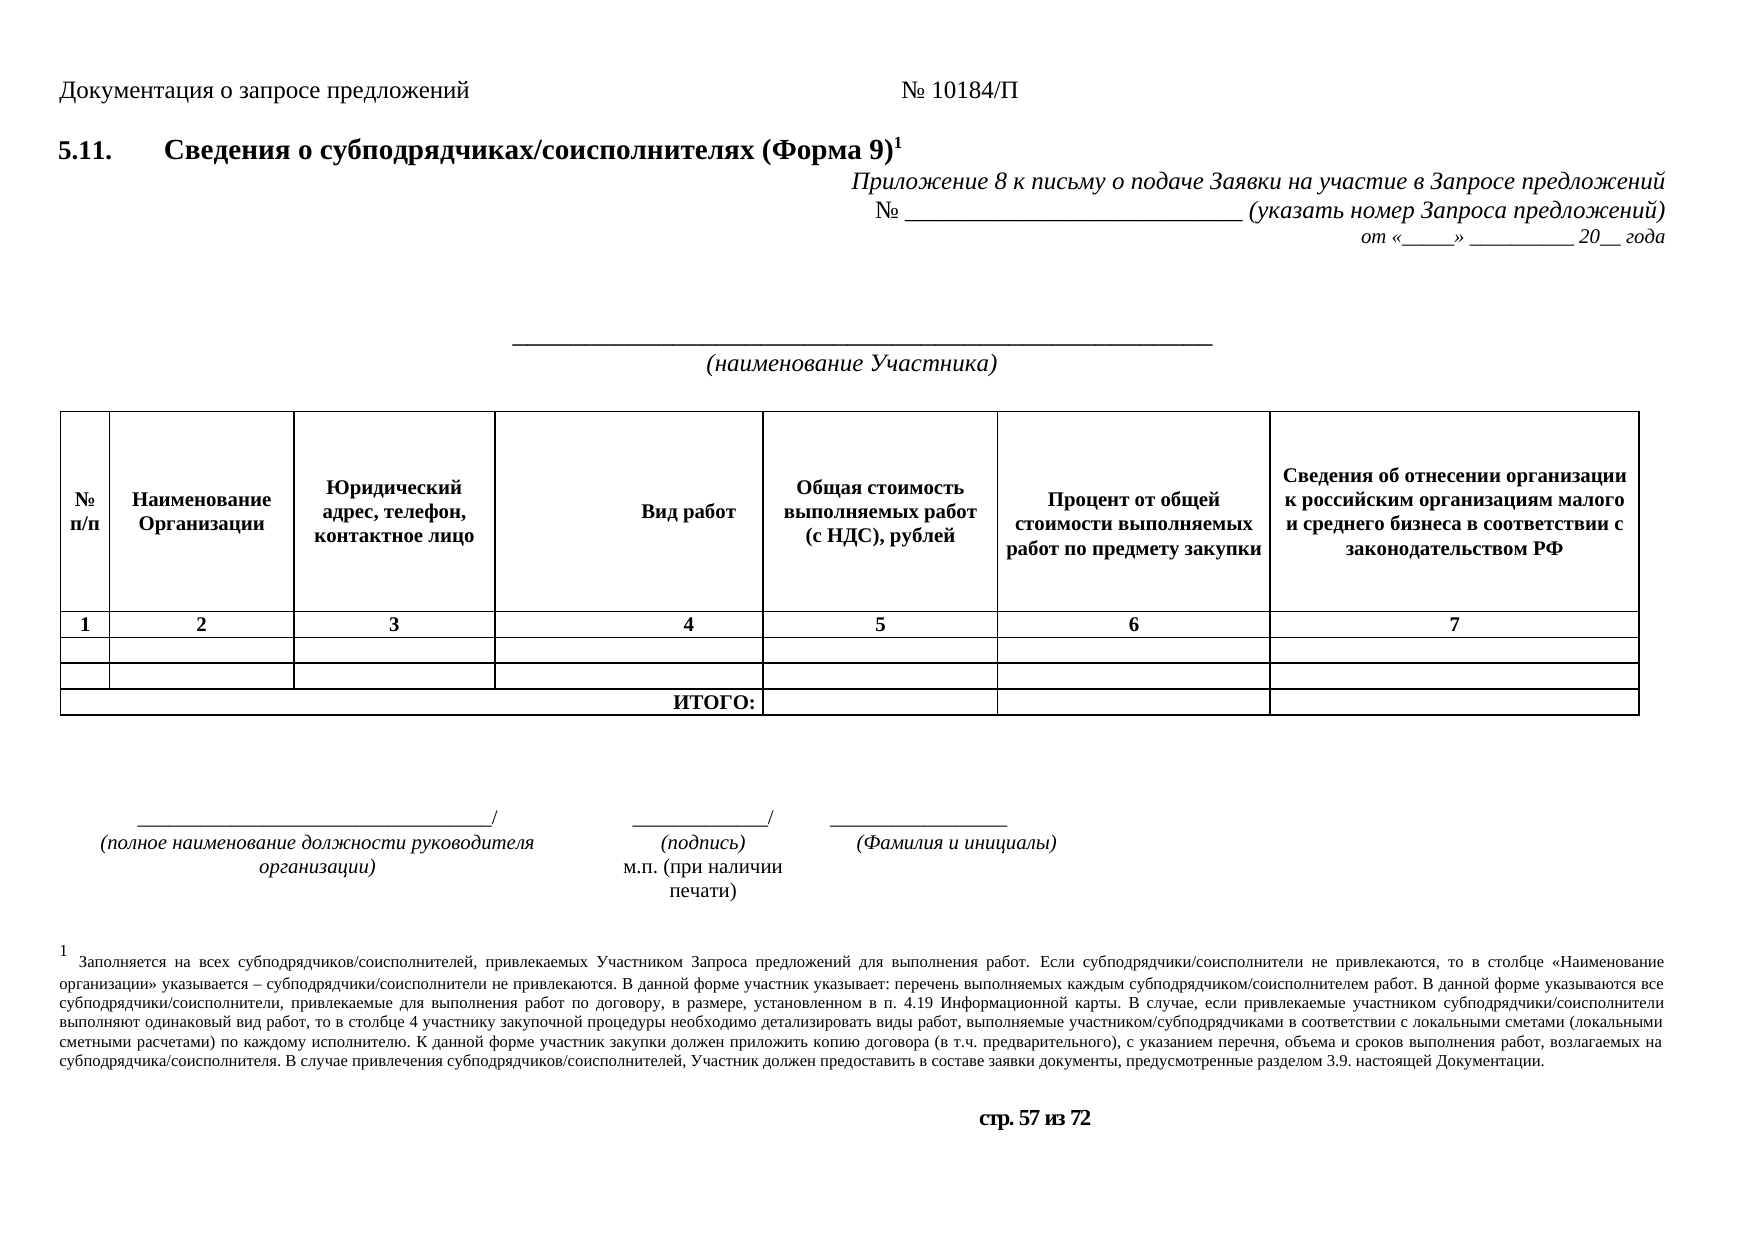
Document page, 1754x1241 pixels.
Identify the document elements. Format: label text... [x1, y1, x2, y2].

table_cell [1271, 664, 1638, 688]
text от «_____» __________ 20__ года [59, 223, 1665, 248]
table_cell (подпись) м.п. (при наличии печати) [588, 830, 818, 902]
table_cell [1271, 638, 1638, 662]
table_cell [998, 638, 1269, 662]
table_header Процент от общей стоимости выполняемых работ по предмету закупки [998, 412, 1269, 611]
table_cell [110, 638, 293, 662]
table_cell [61, 664, 109, 688]
text Приложение 8 к письму о подаче Заявки на участие в Запросе предложений [59, 166, 1665, 195]
table_cell [764, 690, 997, 714]
table_cell [1271, 690, 1638, 714]
table_cell 5 [764, 612, 997, 636]
table_cell [764, 638, 997, 662]
table_cell [295, 664, 494, 688]
table_cell [110, 664, 293, 688]
table_cell (Фамилия и инициалы) [819, 830, 1094, 902]
table_cell 6 [998, 612, 1269, 636]
list (наименование Участника) [38, 348, 1665, 377]
table_cell 1 [61, 612, 109, 636]
table_cell [998, 690, 1269, 714]
table_cell [764, 664, 997, 688]
text ________________________________________________ [59, 315, 1665, 348]
table_cell 2 [110, 612, 293, 636]
table_header _____________/ [588, 779, 818, 829]
table_header _________________ [819, 779, 1094, 829]
table_header Наименование Организации [110, 412, 293, 611]
table_header Юридический адрес, телефон, контактное лицо [295, 412, 494, 611]
table_header __________________________________/ [48, 779, 587, 829]
table_cell 4 [496, 612, 762, 636]
table_cell 3 [295, 612, 494, 636]
table_cell [61, 638, 109, 662]
table_header Общая стоимость выполняемых работ (с НДС), рублей [764, 412, 997, 611]
table_cell (полное наименование должности руководителя организации) [48, 830, 587, 902]
table_header № п/п [61, 412, 109, 611]
table_header Вид работ [496, 412, 762, 611]
table_cell [295, 638, 494, 662]
table_cell [998, 664, 1269, 688]
table_header Сведения об отнесении организации к российским организациям малого и среднего бизнеса в соответствии с законодательством РФ [1271, 412, 1638, 611]
table_cell ИТОГО: [61, 690, 762, 714]
table_cell [496, 638, 762, 662]
table_cell 7 [1271, 612, 1638, 636]
text № ___________________________ (указать номер Запроса предложений) [59, 195, 1665, 223]
table_cell [496, 664, 762, 688]
text Сведения о субподрядчиках/соисполнителях (Форма 9) [58, 132, 1665, 166]
